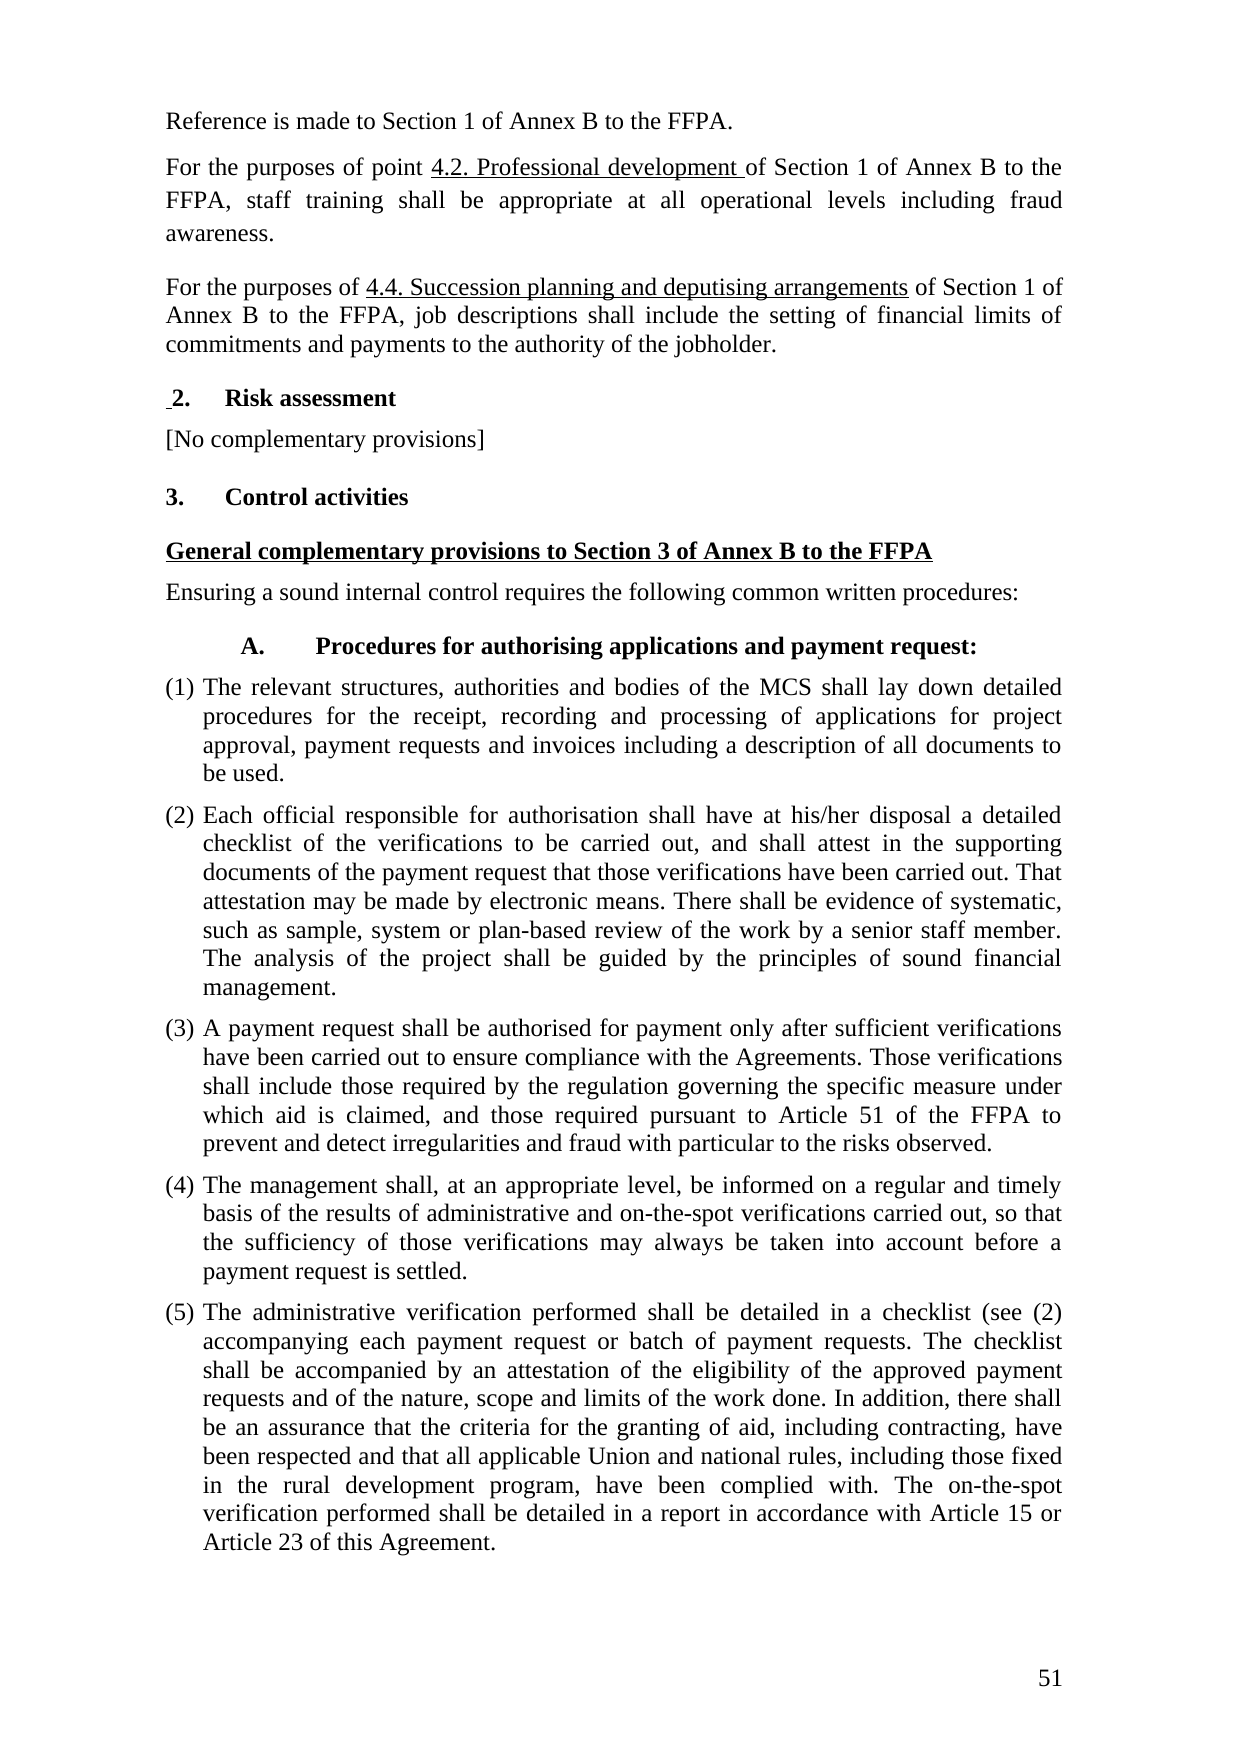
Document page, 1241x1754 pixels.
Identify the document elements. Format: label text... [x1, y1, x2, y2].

text For the purposes of 4.4. Succession planning and deputising arrangements of Section 1 of Annex B to the FFPA, job descriptions shall include the setting of financial limits of commitments and payments to the authority of the jobholder. [165, 272, 1063, 358]
text A. Procedures for authorising applications and payment request: [165, 631, 1063, 660]
text For the purposes of point 4.2. Professional development of Section 1 of Annex B to the FFPA, staff training shall be appropriate at all operational levels including fraud awareness. [165, 152, 1063, 247]
text 3. Control activities [165, 482, 1063, 511]
list The administrative verification performed shall be detailed in a checklist (see (2) accompanying each payment request or batch of payment requests. The checklist shall be accompanied by an attestation of the eligibility of the approved payment requests and of the nature, scope and limits of the work done. In addition, there shall be an assurance that the criteria for the granting of aid, including contracting, have been respected and that all applicable Union and national rules, including those fixed in the rural development program, have been complied with. The on-the-spot verification performed shall be detailed in a report in accordance with Article 15 or Article 23 of this Agreement. [165, 1297, 1063, 1556]
list Each official responsible for authorisation shall have at his/her disposal a detailed checklist of the verifications to be carried out, and shall attest in the supporting documents of the payment request that those verifications have been carried out. That attestation may be made by electronic means. There shall be evidence of systematic, such as sample, system or plan-based review of the work by a senior staff member. The analysis of the project shall be guided by the principles of sound financial management. [165, 800, 1063, 1001]
list The relevant structures, authorities and bodies of the MCS shall lay down detailed procedures for the receipt, recording and processing of applications for project approval, payment requests and invoices including a description of all documents to be used. [165, 672, 1063, 787]
list A payment request shall be authorised for payment only after sufficient verifications have been carried out to ensure compliance with the Agreements. Those verifications shall include those required by the regulation governing the specific measure under which aid is claimed, and those required pursuant to Article 51 of the FFPA to prevent and detect irregularities and fraud with particular to the risks observed. [165, 1013, 1063, 1157]
list Reference is made to Section 1 of Annex B to the FFPA. [165, 106, 1063, 135]
list [No complementary provisions] [165, 424, 1063, 453]
list The management shall, at an appropriate level, be informed on a regular and timely basis of the results of administrative and on-the-spot verifications carried out, so that the sufficiency of those verifications may always be taken into account before a payment request is settled. [165, 1170, 1063, 1285]
text Ensuring a sound internal control requires the following common written procedures: [165, 577, 1063, 606]
text General complementary provisions to Section 3 of Annex B to the FFPA [165, 536, 1063, 565]
text 2. Risk assessment [165, 383, 1063, 412]
